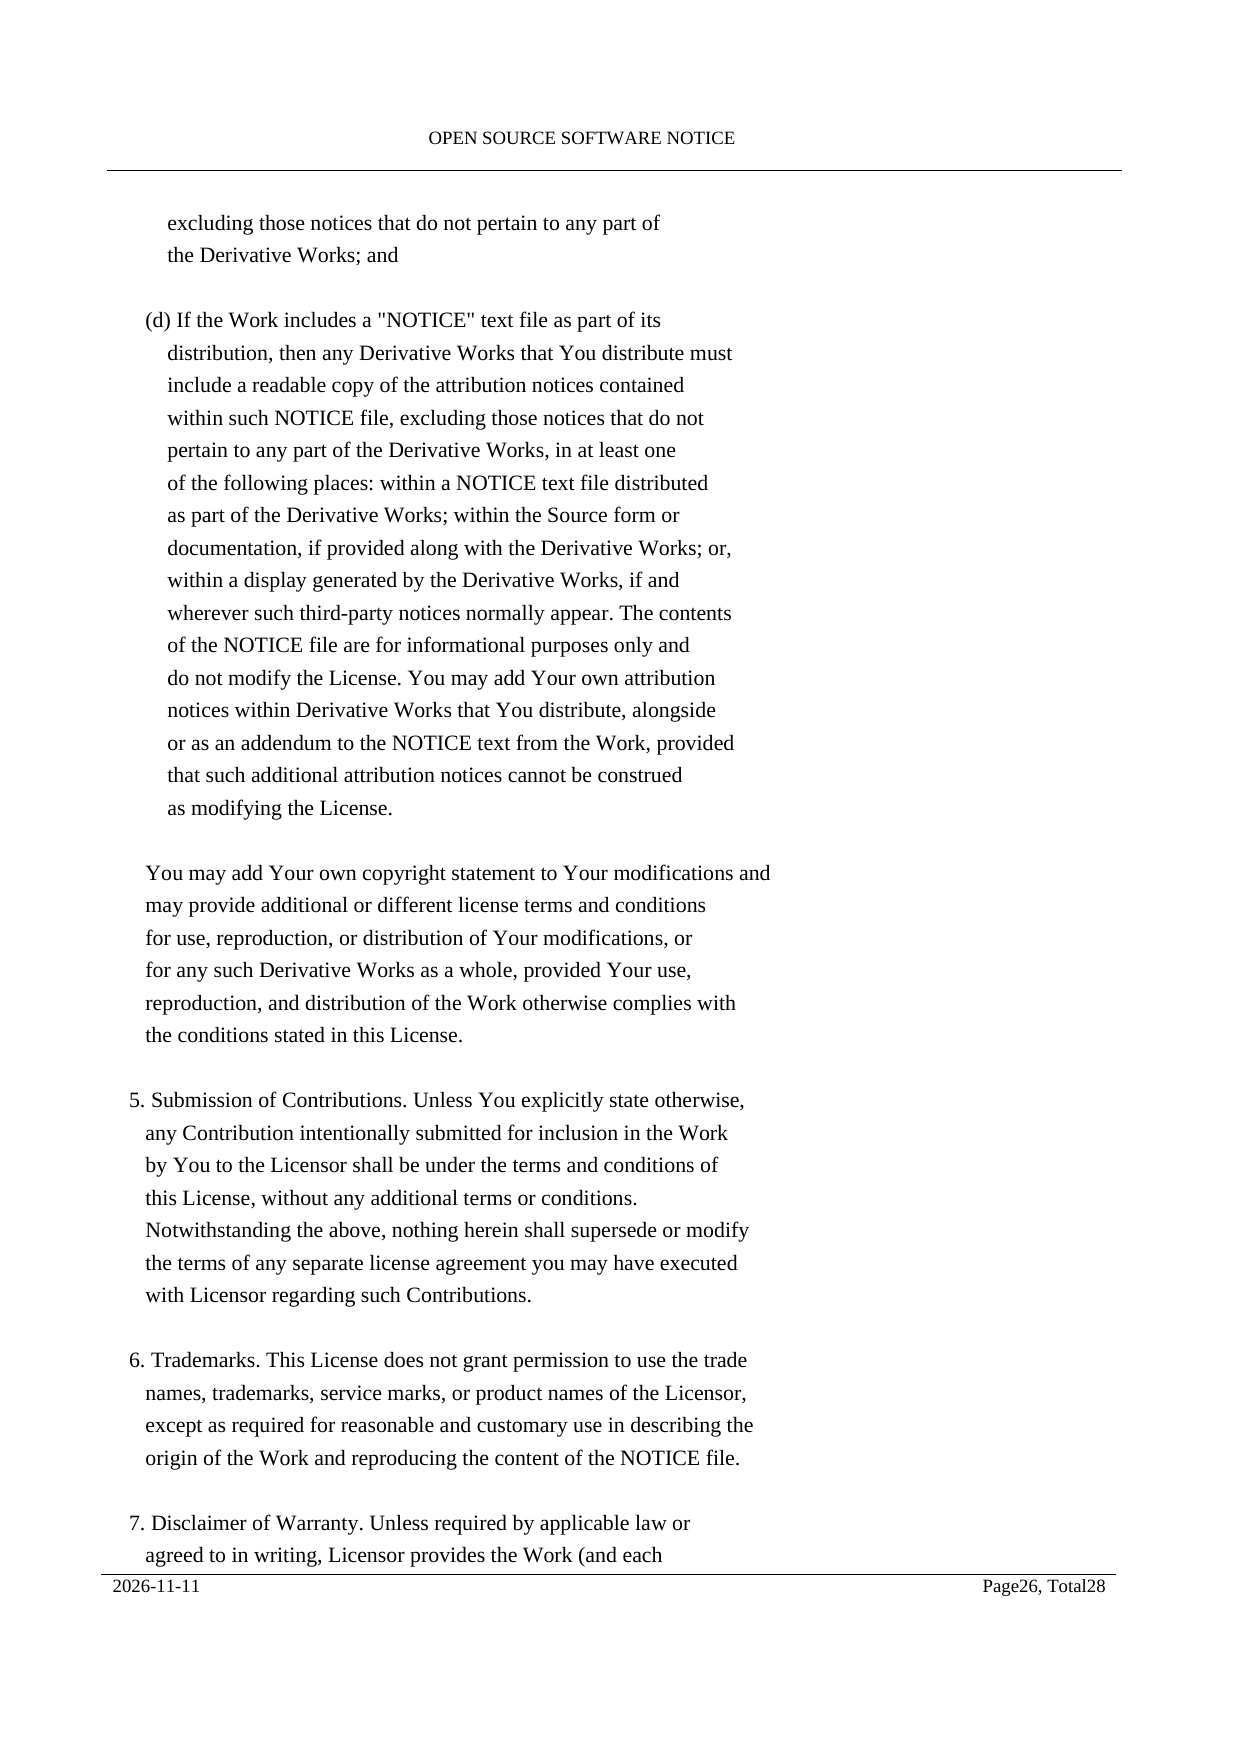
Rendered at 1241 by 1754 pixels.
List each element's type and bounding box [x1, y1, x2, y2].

text [112, 206, 1128, 1571]
